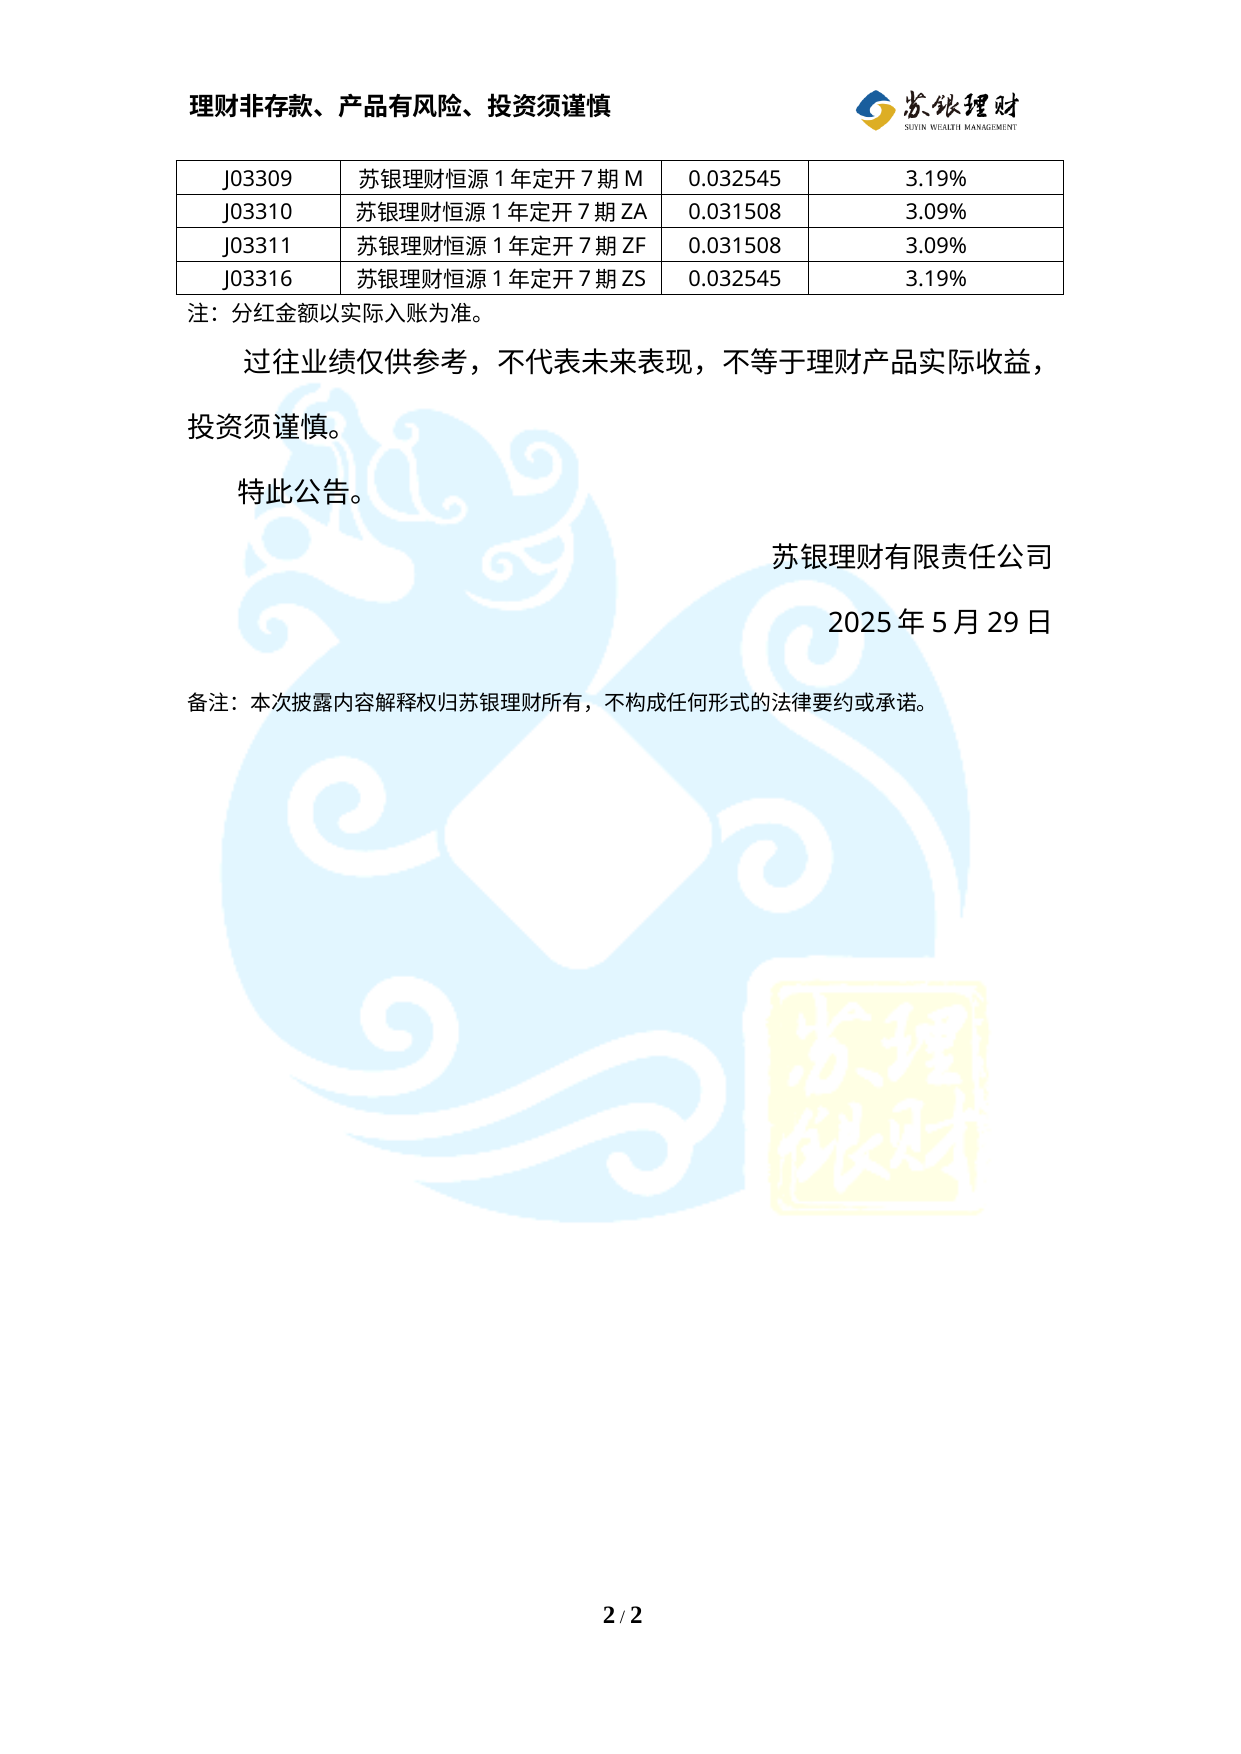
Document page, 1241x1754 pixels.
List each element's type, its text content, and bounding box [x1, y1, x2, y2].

table_cell J03311 [177, 228, 340, 261]
text 注：分红金额以实际入账为准。 [187, 295, 1053, 328]
table_cell 苏银理财恒源1年定开7期ZA [341, 195, 661, 227]
table_cell 0.031508 [662, 195, 808, 227]
table_cell 苏银理财恒源1年定开7期M [341, 161, 661, 194]
table_cell J03316 [177, 262, 340, 294]
table_cell 3.09% [809, 228, 1063, 261]
text 过往业绩仅供参考，不代表未来表现，不等于理财产品实际收益，投资须谨慎。 [187, 328, 1053, 458]
table_cell 0.032545 [662, 161, 808, 194]
table_cell 3.09% [809, 195, 1063, 227]
text 苏银理财有限责任公司 2025年5月29日 [187, 523, 1053, 653]
table_cell 苏银理财恒源1年定开7期ZS [341, 262, 661, 294]
picture [831, 73, 1049, 143]
table_cell J03309 [177, 161, 340, 194]
text 备注：本次披露内容解释权归苏银理财所有，不构成任何形式的法律要约或承诺。 [187, 685, 1053, 718]
table_cell 0.032545 [662, 262, 808, 294]
text 特此公告。 [187, 458, 1053, 523]
table_cell J03310 [177, 195, 340, 227]
table_cell 苏银理财恒源1年定开7期ZF [341, 228, 661, 261]
table_cell 3.19% [809, 262, 1063, 294]
table_cell 3.19% [809, 161, 1063, 194]
table_cell 0.031508 [662, 228, 808, 261]
